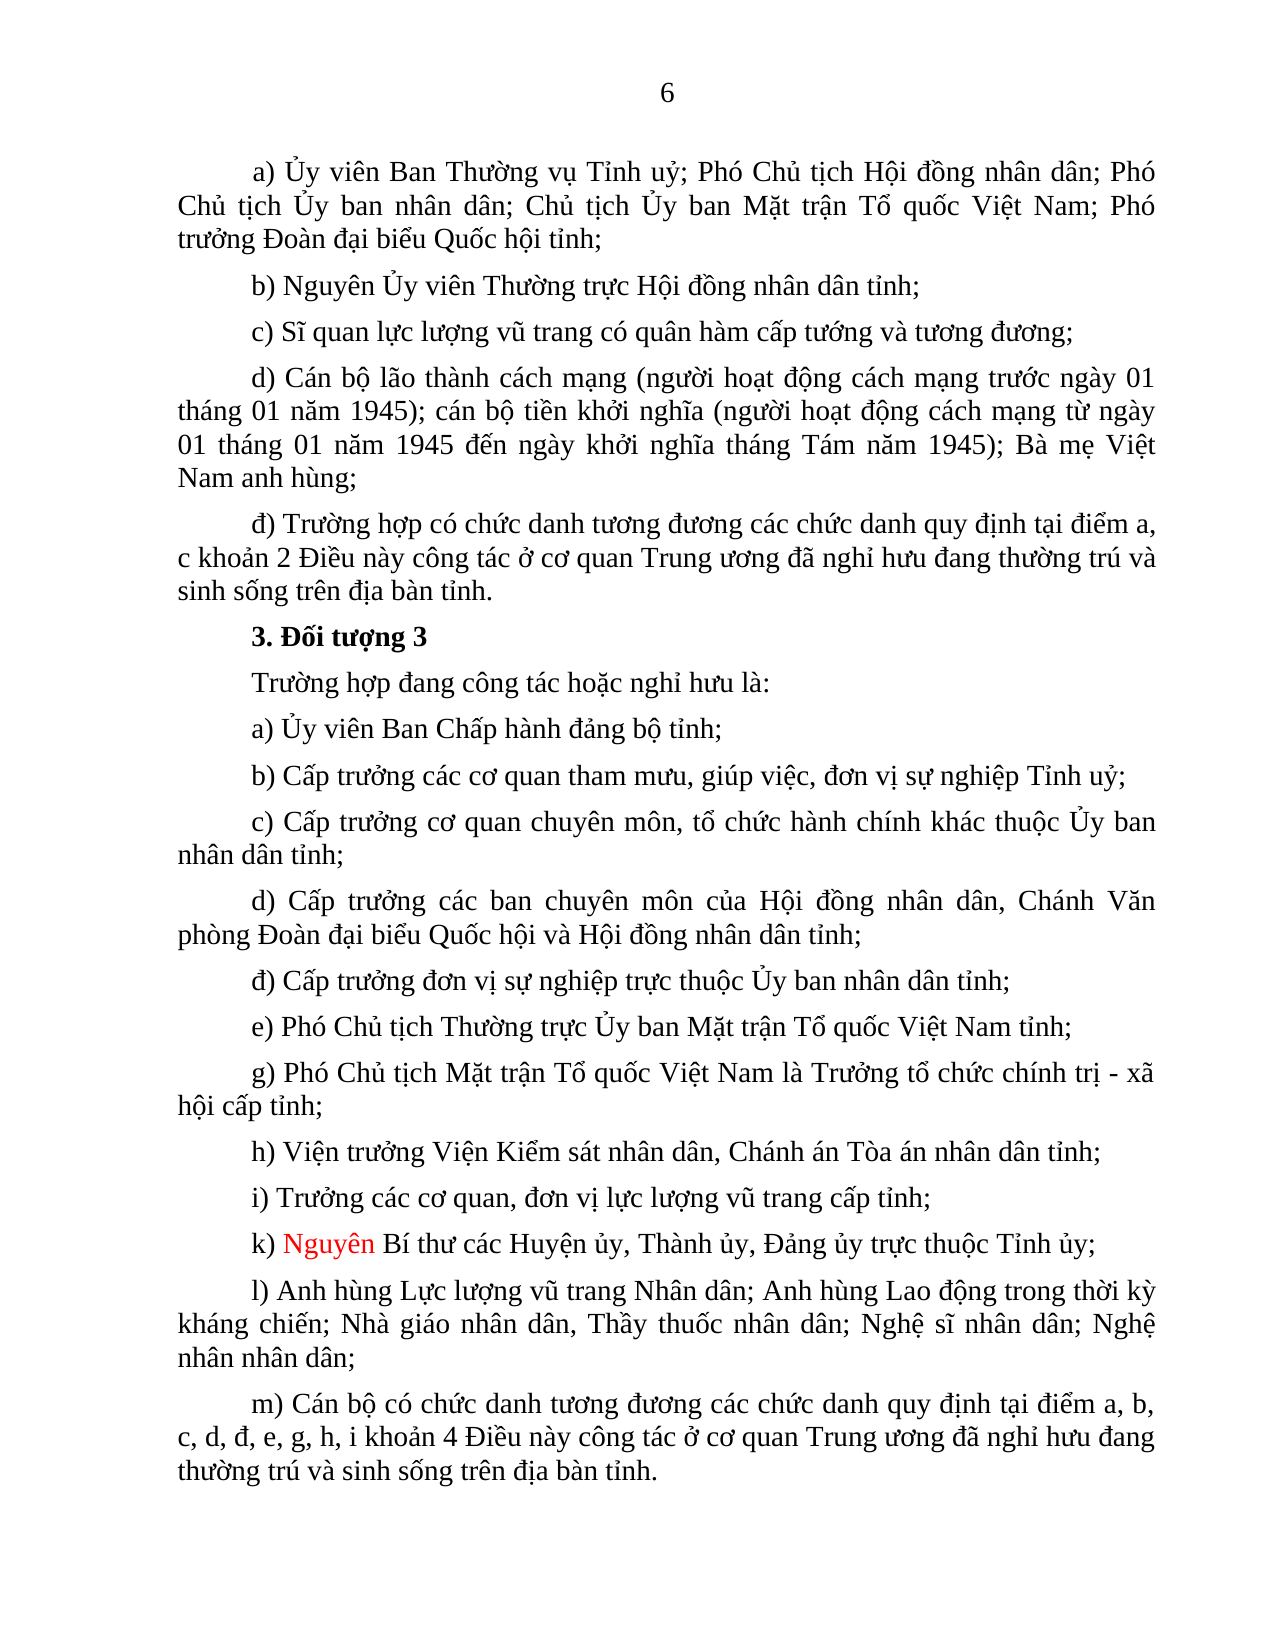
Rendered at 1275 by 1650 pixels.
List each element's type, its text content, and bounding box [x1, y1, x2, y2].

text m) Cán bộ có chức danh tương đương các chức danh quy định tại điểm a, b, c, d, đ, e, g, h, i khoản 4 Điều này công tác ở cơ quan Trung ương đã nghỉ hưu đang thường trú và sinh sống trên địa bàn tỉnh. [177, 1386, 1157, 1486]
text k) Nguyên Bí thư các Huyện ủy, Thành ủy, Đảng ủy trực thuộc Tỉnh ủy; [177, 1227, 1157, 1260]
text c) Sĩ quan lực lượng vũ trang có quân hàm cấp tướng và tương đương; [177, 314, 1157, 347]
text c) Cấp trưởng cơ quan chuyên môn, tổ chức hành chính khác thuộc Ủy ban nhân dân tỉnh; [177, 804, 1157, 871]
text h) Viện trưởng Viện Kiểm sát nhân dân, Chánh án Tòa án nhân dân tỉnh; [177, 1134, 1157, 1168]
text e) Phó Chủ tịch Thường trực Ủy ban Mặt trận Tổ quốc Việt Nam tỉnh; [177, 1009, 1157, 1042]
text a) Ủy viên Ban Thường vụ Tỉnh uỷ; Phó Chủ tịch Hội đồng nhân dân; Phó Chủ tịch Ủy ban nhân dân; Chủ tịch Ủy ban Mặt trận Tổ quốc Việt Nam; Phó trưởng Đoàn đại biểu Quốc hội tỉnh; [177, 154, 1157, 255]
text b) Cấp trưởng các cơ quan tham mưu, giúp việc, đơn vị sự nghiệp Tỉnh uỷ; [177, 758, 1157, 791]
text đ) Trường hợp có chức danh tương đương các chức danh quy định tại điểm a, c khoản 2 Điều này công tác ở cơ quan Trung ương đã nghỉ hưu đang thường trú và sinh sống trên địa bàn tỉnh. [177, 506, 1157, 607]
text b) Nguyên Ủy viên Thường trực Hội đồng nhân dân tỉnh; [177, 268, 1157, 301]
text d) Cấp trưởng các ban chuyên môn của Hội đồng nhân dân, Chánh Văn phòng Đoàn đại biểu Quốc hội và Hội đồng nhân dân tỉnh; [177, 883, 1157, 950]
text đ) Cấp trưởng đơn vị sự nghiệp trực thuộc Ủy ban nhân dân tỉnh; [177, 963, 1157, 996]
text d) Cán bộ lão thành cách mạng (người hoạt động cách mạng trước ngày 01 tháng 01 năm 1945); cán bộ tiền khởi nghĩa (người hoạt động cách mạng từ ngày 01 tháng 01 năm 1945 đến ngày khởi nghĩa tháng Tám năm 1945); Bà mẹ Việt Nam anh hùng; [177, 360, 1157, 494]
text Trường hợp đang công tác hoặc nghỉ hưu là: [177, 666, 1157, 699]
text a) Ủy viên Ban Chấp hành đảng bộ tỉnh; [177, 712, 1157, 745]
text 3. Đối tượng 3 [177, 619, 1157, 653]
text i) Trưởng các cơ quan, đơn vị lực lượng vũ trang cấp tỉnh; [177, 1181, 1157, 1214]
text g) Phó Chủ tịch Mặt trận Tổ quốc Việt Nam là Trưởng tổ chức chính trị - xã hội cấp tỉnh; [177, 1055, 1157, 1122]
text l) Anh hùng Lực lượng vũ trang Nhân dân; Anh hùng Lao động trong thời kỳ kháng chiến; Nhà giáo nhân dân, Thầy thuốc nhân dân; Nghệ sĩ nhân dân; Nghệ nhân nhân dân; [177, 1273, 1157, 1373]
